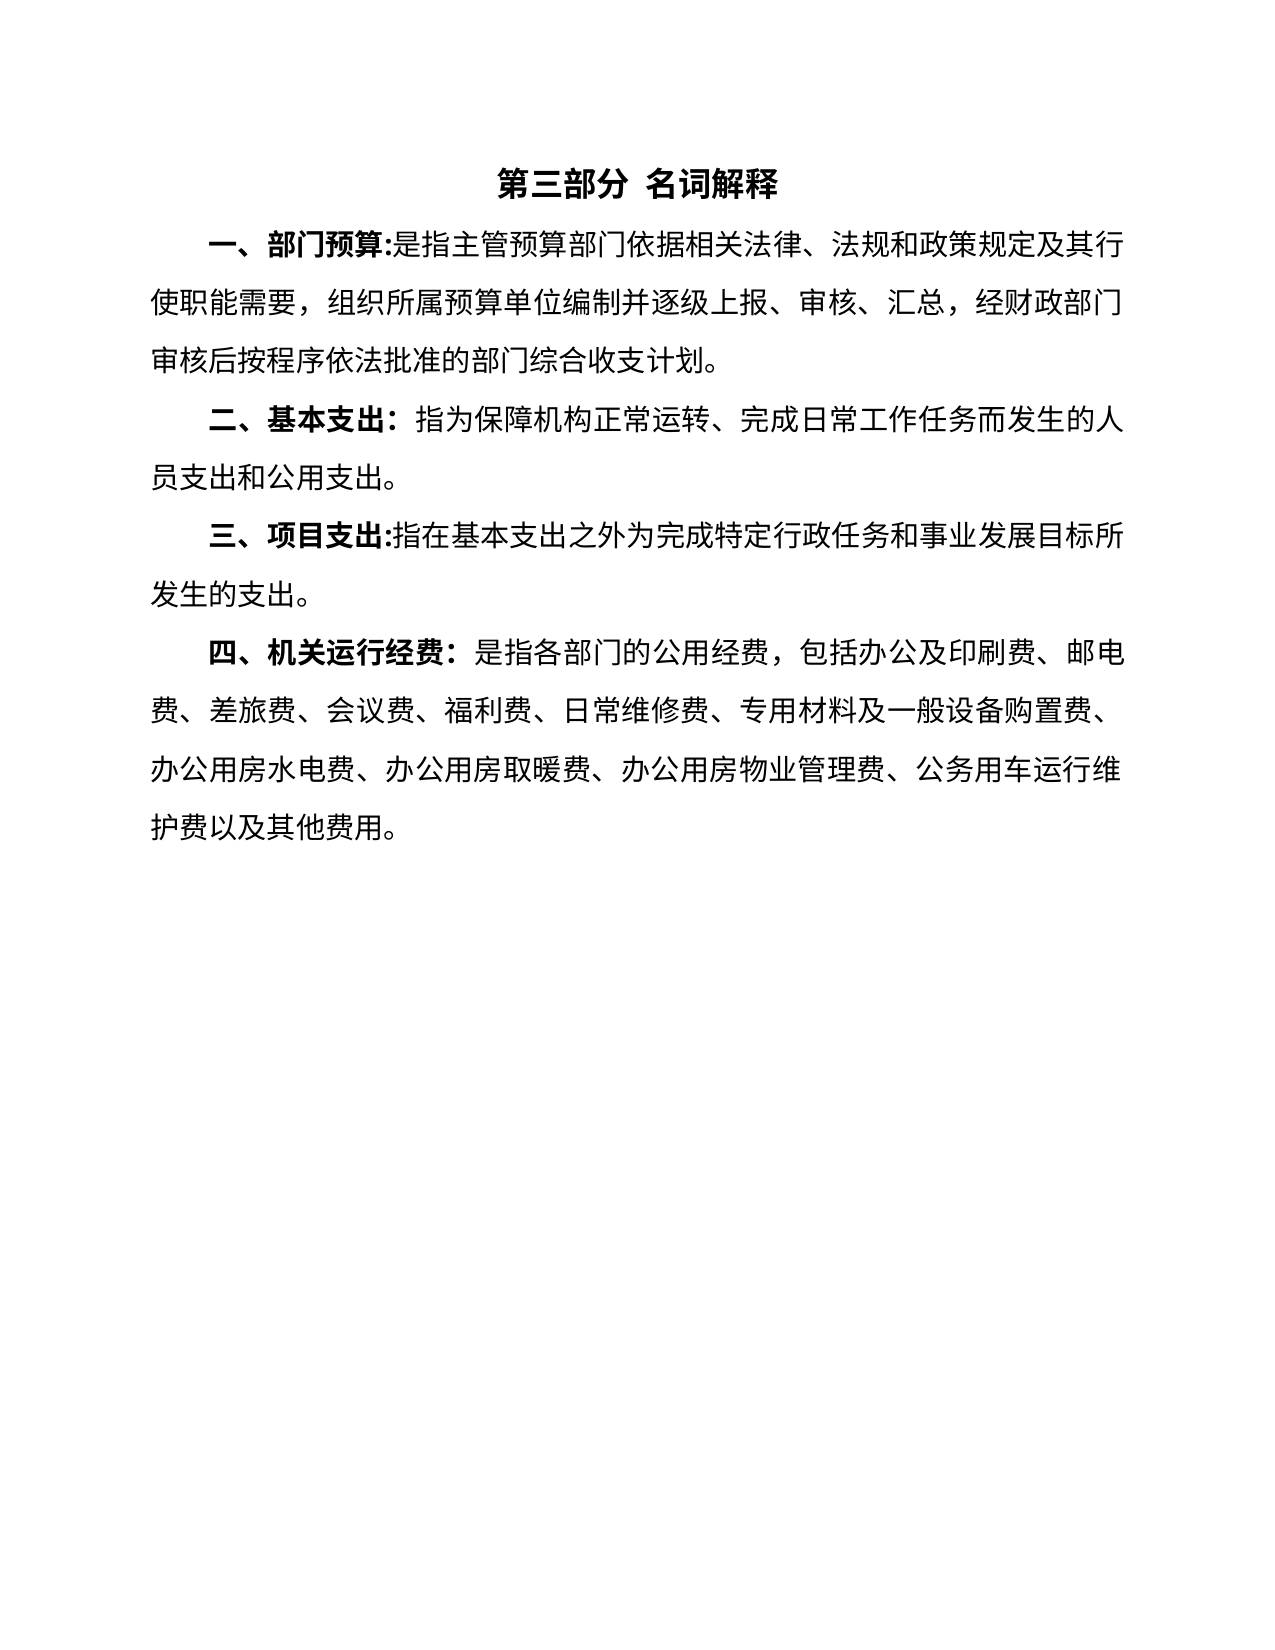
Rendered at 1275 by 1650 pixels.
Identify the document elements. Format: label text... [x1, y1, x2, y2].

text 一、部门预算:是指主管预算部门依据相关法律、法规和政策规定及其行使职能需要，组织所属预算单位编制并逐级上报、审核、汇总，经财政部门审核后按程序依法批准的部门综合收支计划。 [150, 208, 1125, 383]
text 第三部分 名词解释 [150, 150, 1125, 208]
text 四、机关运行经费：是指各部门的公用经费，包括办公及印刷费、邮电费、差旅费、会议费、福利费、日常维修费、专用材料及一般设备购置费、办公用房水电费、办公用房取暖费、办公用房物业管理费、公务用车运行维护费以及其他费用。 [150, 617, 1125, 850]
text 二、基本支出：指为保障机构正常运转、完成日常工作任务而发生的人员支出和公用支出。 [150, 383, 1125, 500]
text 三、项目支出:指在基本支出之外为完成特定行政任务和事业发展目标所发生的支出。 [150, 500, 1125, 617]
